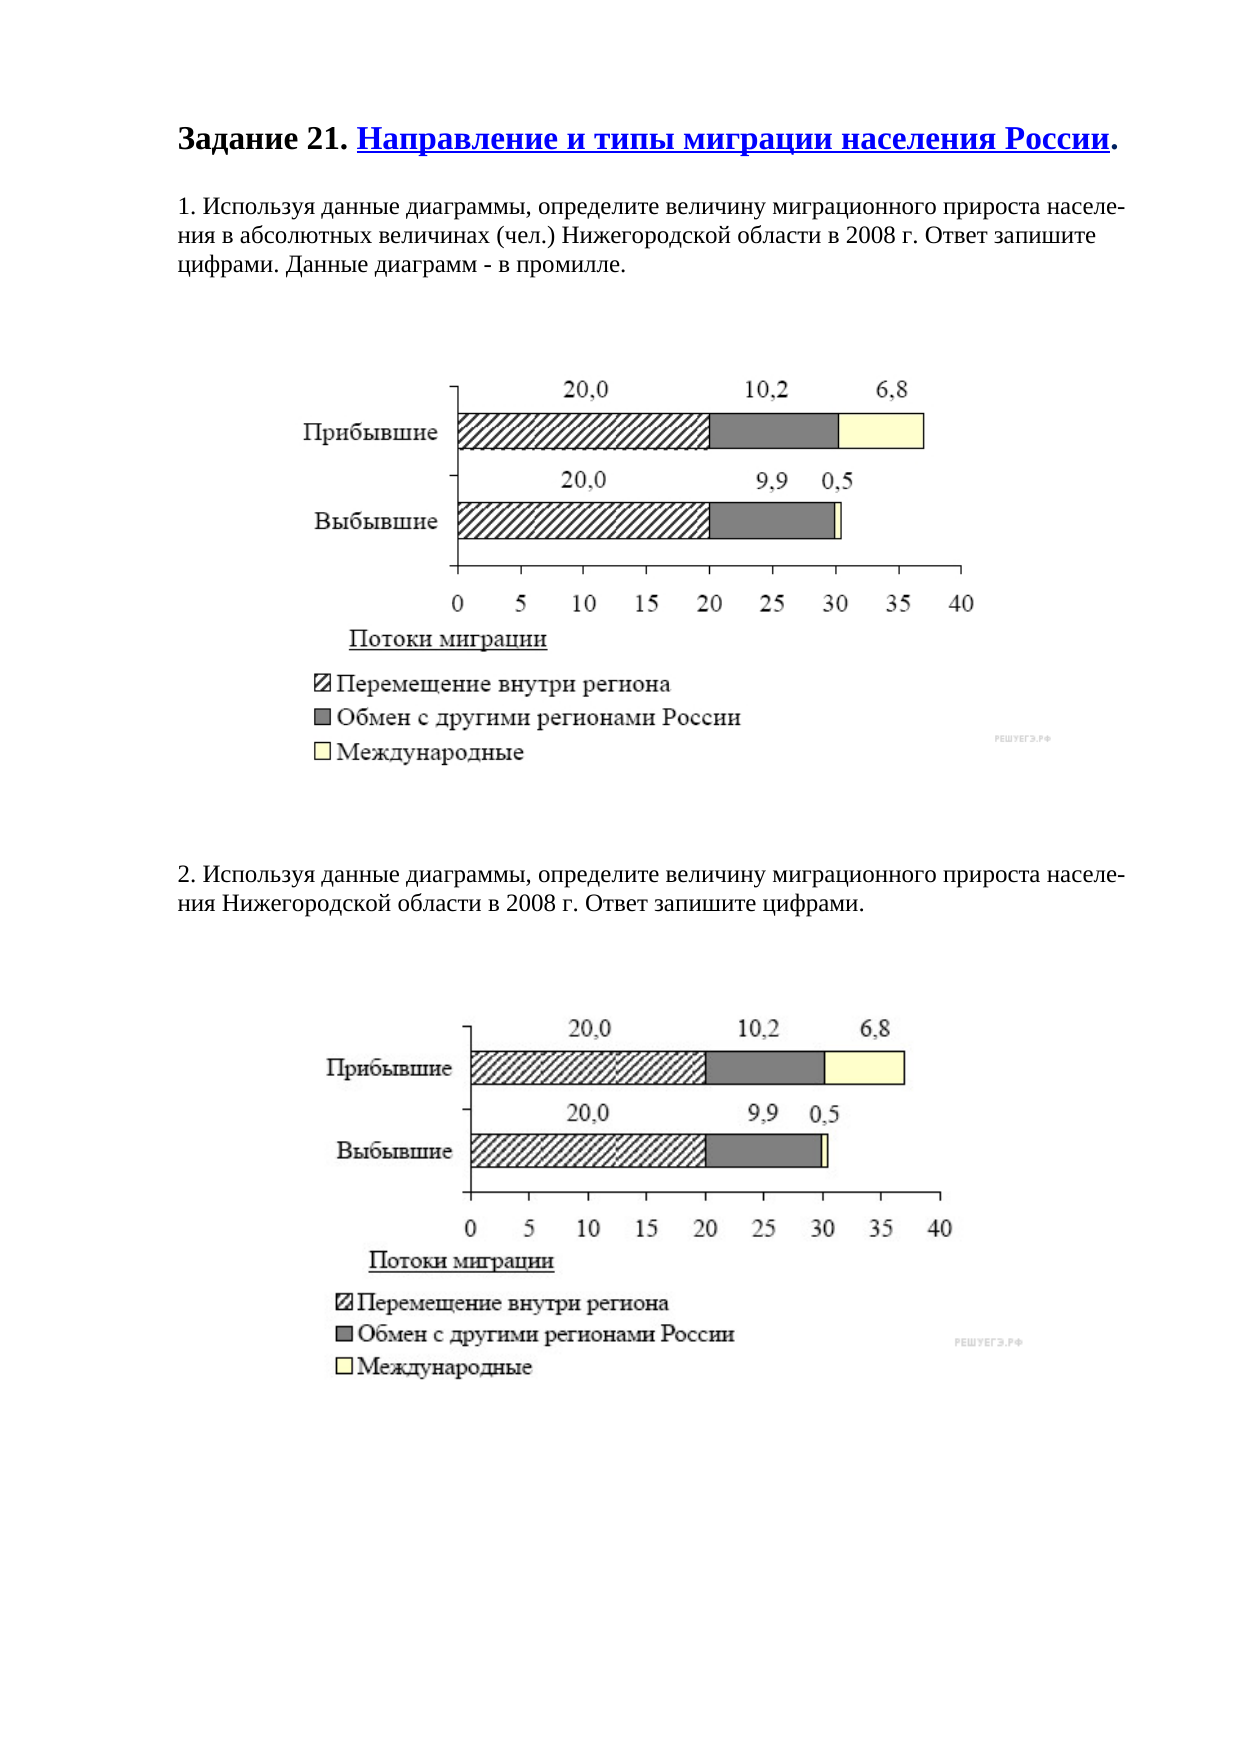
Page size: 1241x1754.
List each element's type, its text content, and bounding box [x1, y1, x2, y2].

picture [300, 1004, 1029, 1384]
text Задание 21. Направление и типы миграции населения России. [177, 118, 1152, 156]
text 1. Используя данные диаграммы, определите величину миграционного прироста населения в абсолютных величинах (чел.) Нижегородской области в 2008 г. Ответ запишите цифрами. Данные диаграмм - в промилле. [177, 191, 1152, 278]
text 2. Используя данные диаграммы, определите величину миграционного прироста населения Нижегородской области в 2008 г. Ответ запишите цифрами. [177, 859, 1152, 917]
picture [273, 364, 1055, 773]
